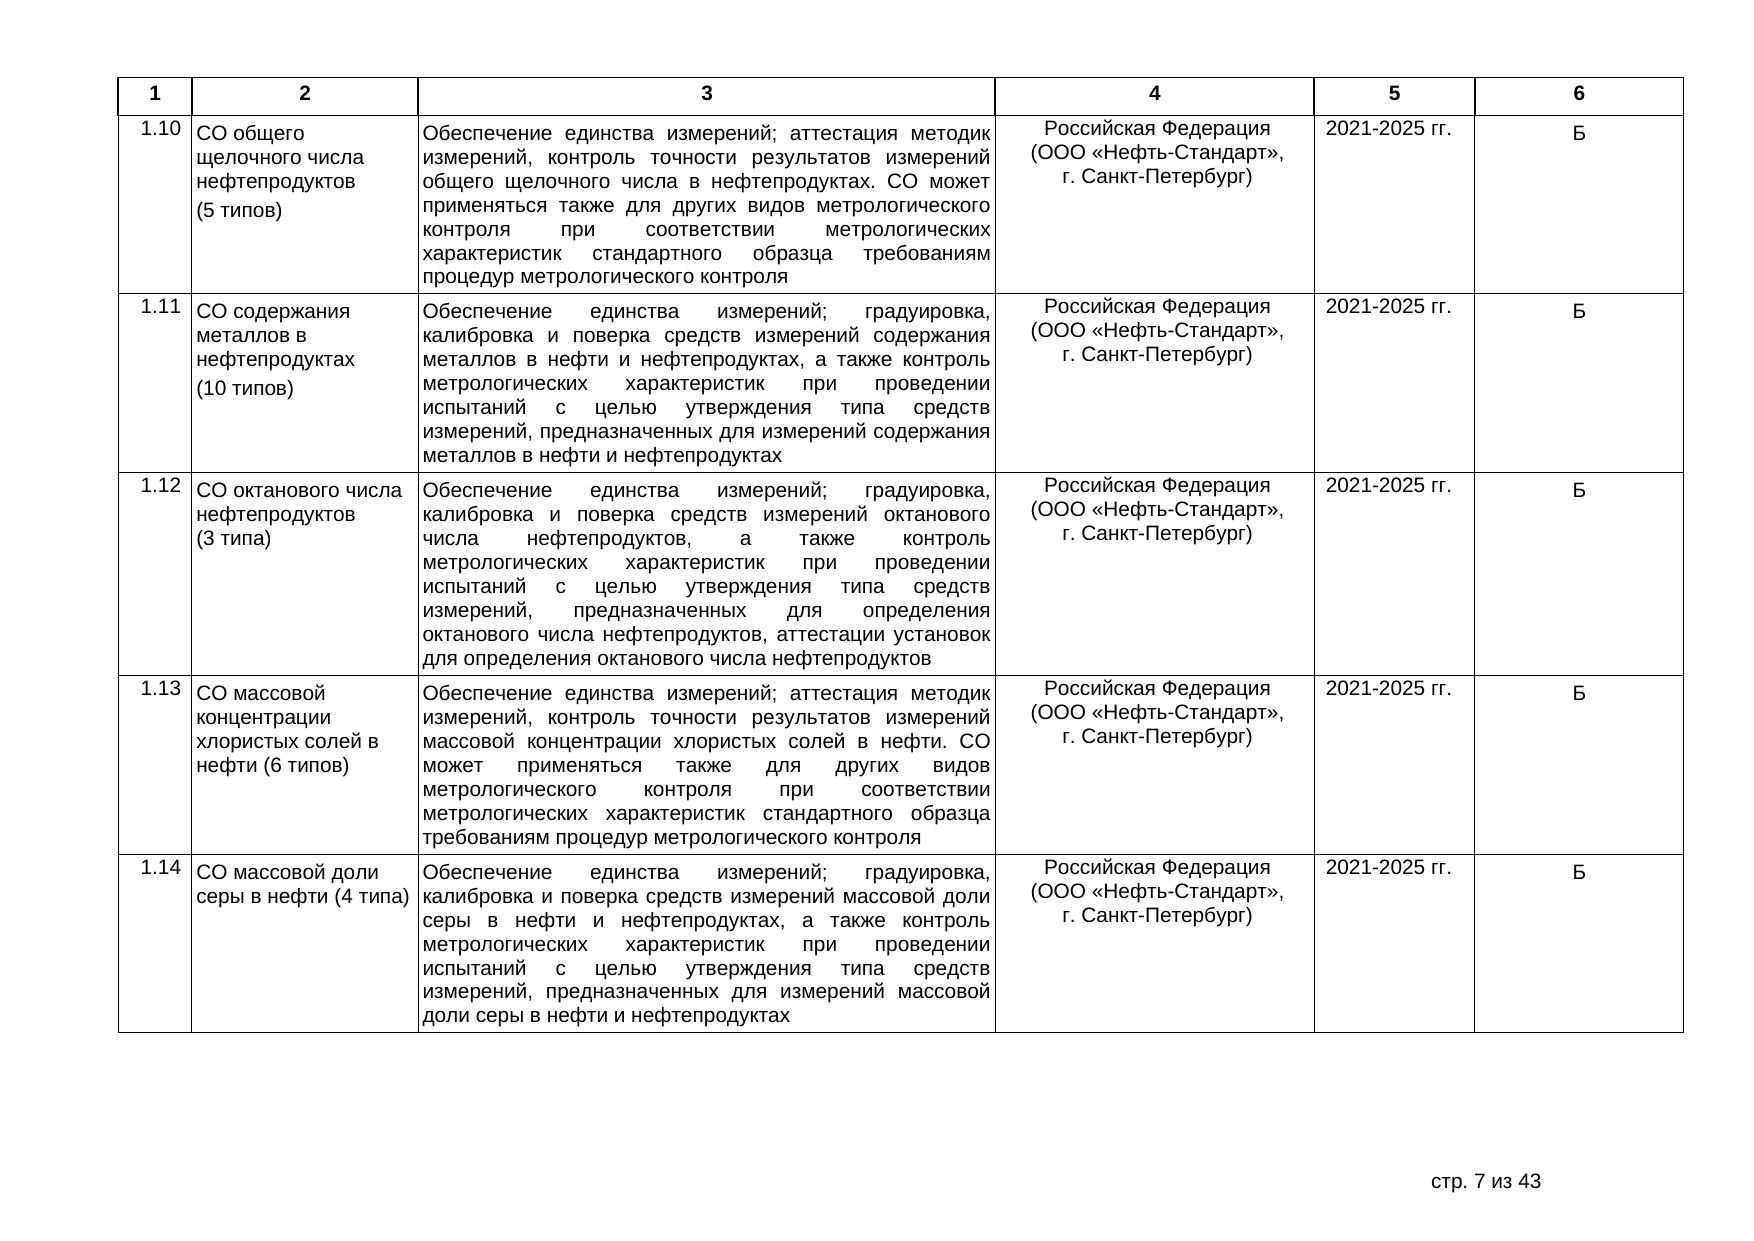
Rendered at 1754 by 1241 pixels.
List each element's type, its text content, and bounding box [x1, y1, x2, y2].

table_cell Российская Федерация (ООО «Нефть-Стандарт», г. Санкт-Петербург) [996, 473, 1314, 675]
table_cell 2021-2025 гг. [1315, 294, 1474, 472]
table_cell 1.10 [119, 116, 191, 293]
table_cell СО массовой доли серы в нефти (4 типа) [192, 855, 418, 1032]
table_cell Обеспечение единства измерений; аттестация методик измерений, контроль точности результатов измерений массовой концентрации хлористых солей в нефти. СО может применяться также для других видов метрологического контроля при соответствии метрологических характеристик стандартного образца требованиям процедур метрологического контроля [419, 676, 995, 853]
table_cell Обеспечение единства измерений; аттестация методик измерений, контроль точности результатов измерений общего щелочного числа в нефтепродуктах. СО может применяться также для других видов метрологического контроля при соответствии метрологических характеристик стандартного образца требованиям процедур метрологического контроля [419, 116, 995, 293]
table_cell Обеспечение единства измерений; градуировка, калибровка и поверка средств измерений октанового числа нефтепродуктов, а также контроль метрологических характеристик при проведении испытаний с целью утверждения типа средств измерений, предназначенных для определения октанового числа нефтепродуктов, аттестации установок для определения октанового числа нефтепродуктов [419, 473, 995, 675]
table_cell СО содержания металлов в нефтепродуктах (10 типов) [192, 294, 418, 472]
table_cell Б [1475, 676, 1683, 853]
table_header 4 [996, 78, 1313, 114]
table_header 3 [419, 78, 994, 114]
table_header 1 [119, 78, 191, 114]
table_cell Б [1475, 473, 1683, 675]
table_cell 2021-2025 гг. [1315, 676, 1474, 853]
table_cell Обеспечение единства измерений; градуировка, калибровка и поверка средств измерений массовой доли серы в нефти и нефтепродуктах, а также контроль метрологических характеристик при проведении испытаний с целью утверждения типа средств измерений, предназначенных для измерений массовой доли серы в нефти и нефтепродуктах [419, 855, 995, 1032]
table_cell 1.11 [119, 294, 191, 472]
table_cell 2021-2025 гг. [1315, 855, 1474, 1032]
table_cell СО октанового числа нефтепродуктов (3 типа) [192, 473, 418, 675]
table_cell СО массовой концентрации хлористых солей в нефти (6 типов) [192, 676, 418, 853]
table_header 6 [1476, 78, 1683, 114]
table_cell 1.13 [119, 676, 191, 853]
table_cell 1.14 [119, 855, 191, 1032]
table_cell 1.12 [119, 473, 191, 675]
table_cell Российская Федерация (ООО «Нефть-Стандарт», г. Санкт-Петербург) [996, 676, 1314, 853]
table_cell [996, 855, 1314, 1032]
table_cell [996, 116, 1314, 293]
table_cell Б [1475, 116, 1683, 293]
table_header 2 [193, 78, 417, 114]
table_cell 2021-2025 гг. [1315, 116, 1474, 293]
table_cell Российская Федерация (ООО «Нефть-Стандарт», г. Санкт-Петербург) [996, 294, 1314, 472]
table_cell 2021-2025 гг. [1315, 473, 1474, 675]
table_cell СО общего щелочного числа нефтепродуктов (5 типов) [192, 116, 418, 293]
table_cell Б [1475, 855, 1683, 1032]
table_cell Обеспечение единства измерений; градуировка, калибровка и поверка средств измерений содержания металлов в нефти и нефтепродуктах, а также контроль метрологических характеристик при проведении испытаний с целью утверждения типа средств измерений, предназначенных для измерений содержания металлов в нефти и нефтепродуктах [419, 294, 995, 472]
table_header 5 [1315, 78, 1474, 114]
table_cell Б [1475, 294, 1683, 472]
